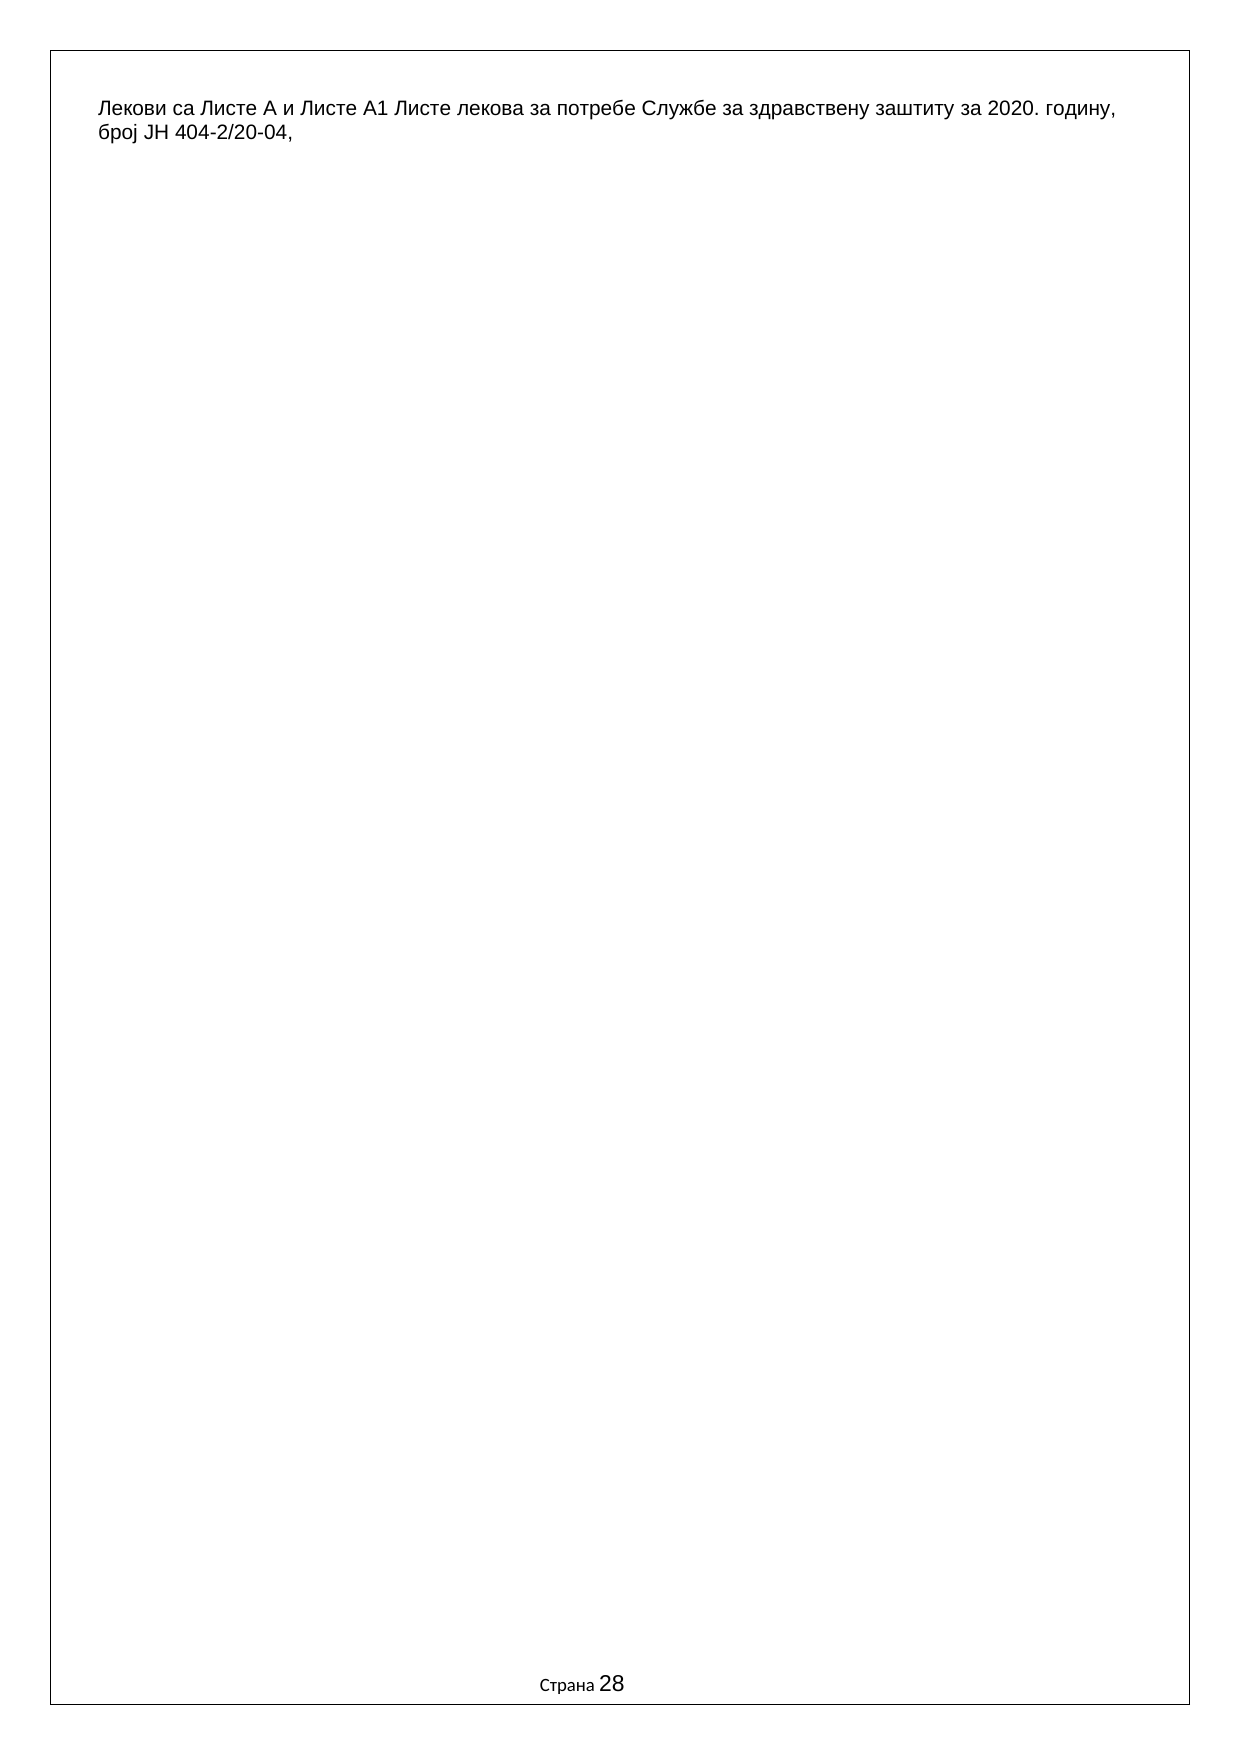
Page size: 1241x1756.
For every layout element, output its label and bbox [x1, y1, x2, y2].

text [98, 96, 1117, 144]
